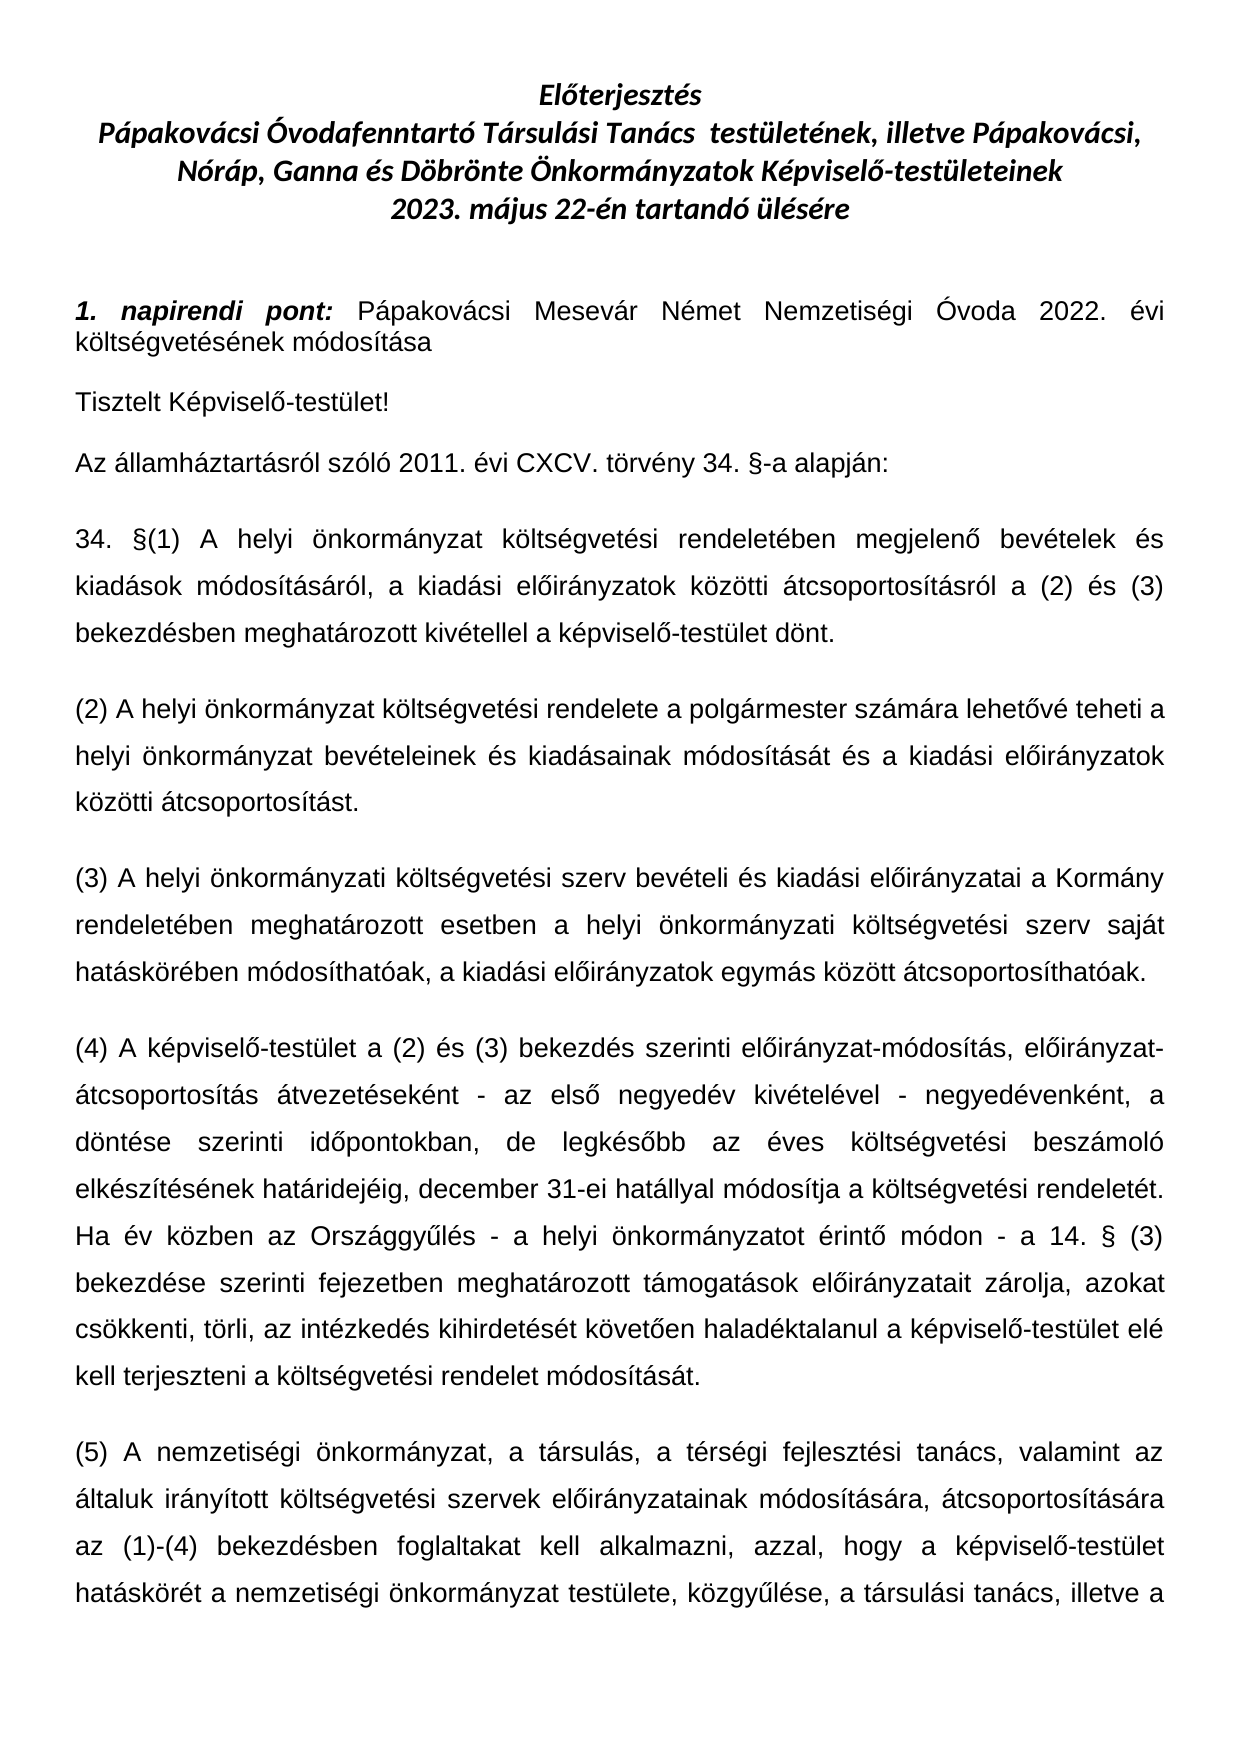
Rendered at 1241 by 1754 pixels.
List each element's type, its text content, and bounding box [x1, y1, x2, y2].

text Pápakovácsi Óvodafenntartó Társulási Tanács testületének, illetve Pápakovácsi, Nóráp, Ganna és Döbrönte Önkormányzatok Képviselő-testületeinek [75, 113, 1165, 189]
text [75, 1436, 1165, 1608]
text 2023. május 22-én tartandó ülésére [75, 189, 1165, 227]
text 1. napirendi pont: Pápakovácsi Mesevár Német Nemzetiségi Óvoda 2022. évi költségvetésének módosítása [75, 295, 1165, 357]
text (3) A helyi önkormányzati költségvetési szerv bevételi és kiadási előirányzatai a Kormány rendeletében meghatározott esetben a helyi önkormányzati költségvetési szerv saját hatáskörében módosíthatóak, a kiadási előirányzatok egymás között átcsoportosíthatóak. [75, 862, 1165, 987]
text Az államháztartásról szóló 2011. évi CXCV. törvény 34. §-a alapján: [75, 447, 1165, 478]
text (2) A helyi önkormányzat költségvetési rendelete a polgármester számára lehetővé teheti a helyi önkormányzat bevételeinek és kiadásainak módosítását és a kiadási előirányzatok közötti átcsoportosítást. [75, 693, 1165, 818]
text (4) A képviselő-testület a (2) és (3) bekezdés szerinti előirányzat-módosítás, előirányzat-átcsoportosítás átvezetéseként - az első negyedév kivételével - negyedévenként, a döntése szerinti időpontokban, de legkésőbb az éves költségvetési beszámoló elkészítésének határidejéig, december 31-ei hatállyal módosítja a költségvetési rendeletét. Ha év közben az Országgyűlés - a helyi önkormányzatot érintő módon - a 14. § (3) bekezdése szerinti fejezetben meghatározott támogatások előirányzatait zárolja, azokat csökkenti, törli, az intézkedés kihirdetését követően haladéktalanul a képviselő-testület elé kell terjeszteni a költségvetési rendelet módosítását. [75, 1032, 1165, 1392]
text Tisztelt Képviselő-testület! [75, 386, 1165, 418]
text 34. §(1) A helyi önkormányzat költségvetési rendeletében megjelenő bevételek és kiadások módosításáról, a kiadási előirányzatok közötti átcsoportosításról a (2) és (3) bekezdésben meghatározott kivétellel a képviselő-testület dönt. [75, 523, 1165, 648]
text Előterjesztés [75, 75, 1165, 113]
